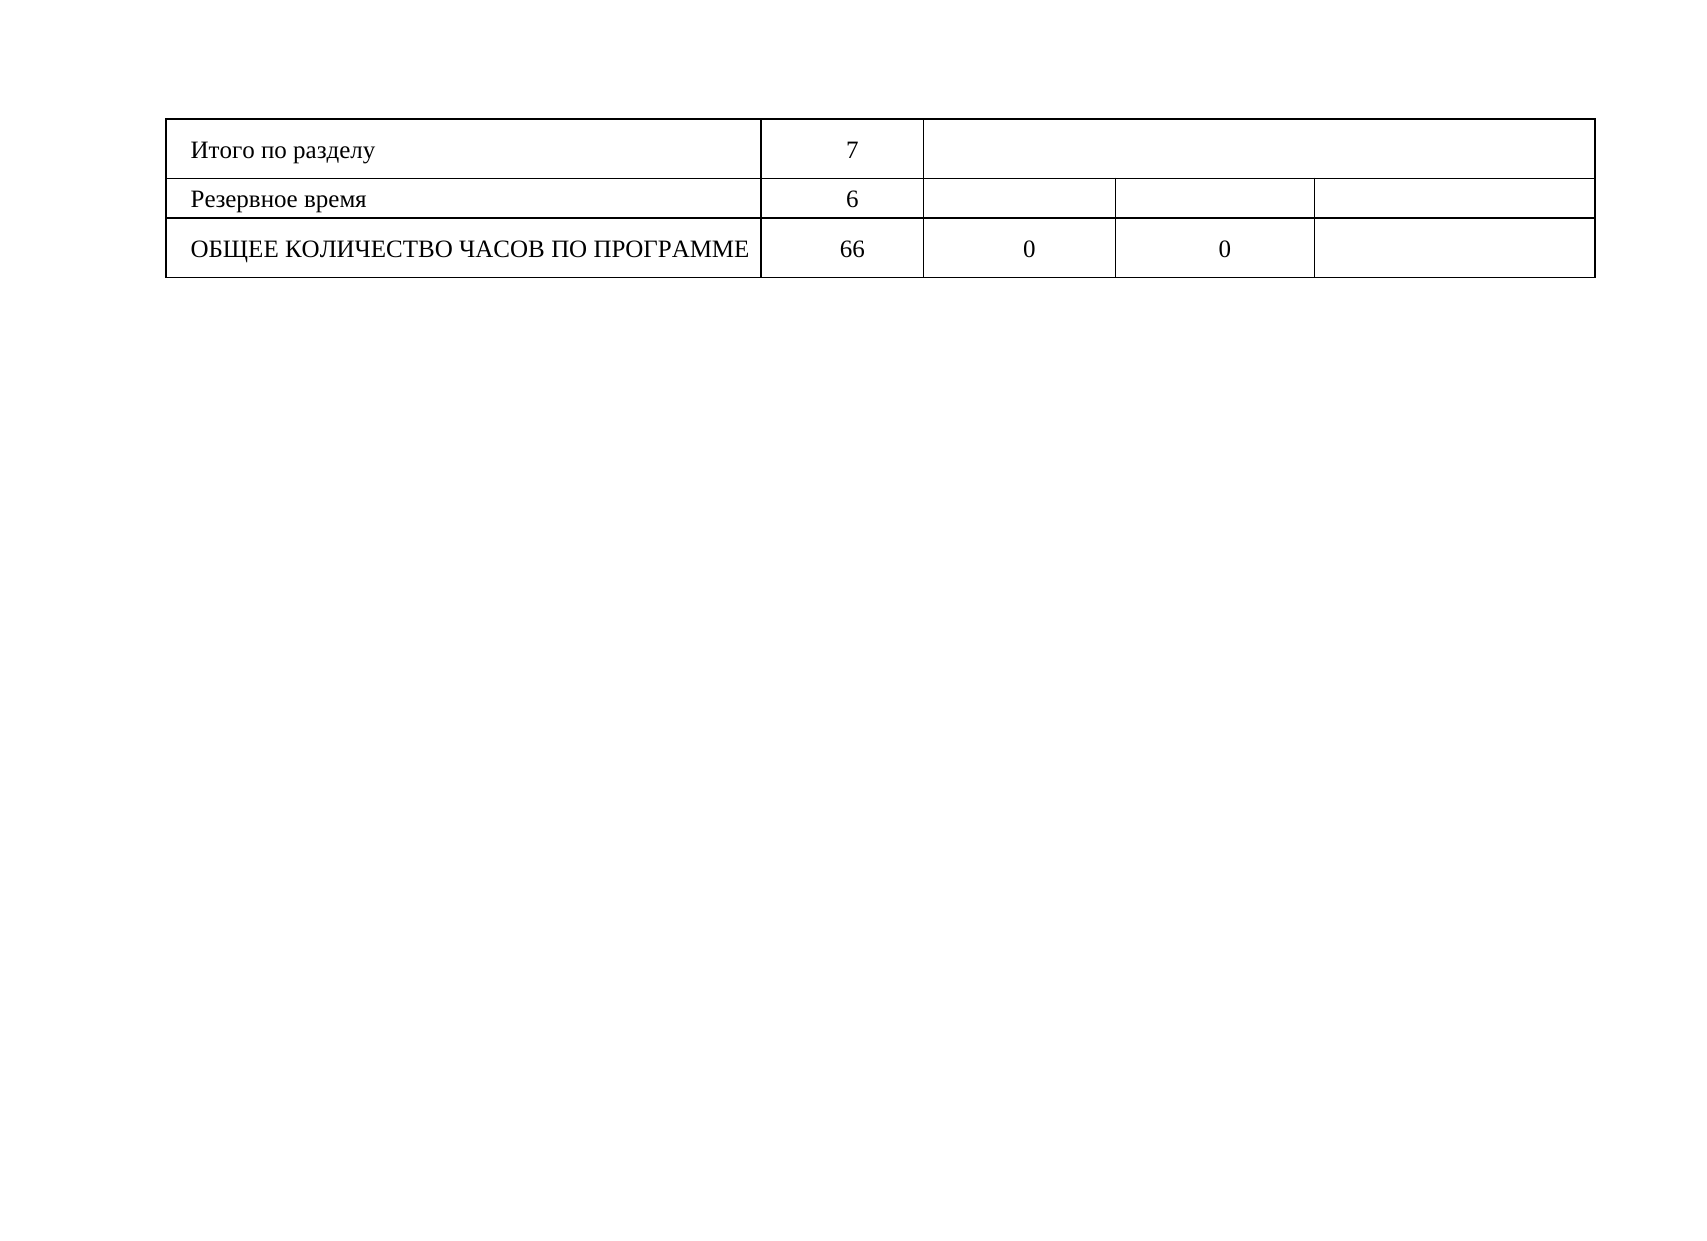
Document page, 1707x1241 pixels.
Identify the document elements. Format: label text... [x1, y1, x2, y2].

table_cell Итого по разделу [167, 120, 760, 178]
table_cell 0 [924, 219, 1115, 276]
table_cell 66 [762, 219, 923, 276]
table_cell ОБЩЕЕ КОЛИЧЕСТВО ЧАСОВ ПО ПРОГРАММЕ [167, 219, 760, 276]
table_cell 6 [762, 179, 923, 217]
table_cell 0 [1116, 219, 1314, 276]
table_cell Резервное время [167, 179, 760, 217]
table_cell [1315, 179, 1594, 217]
table_cell [924, 120, 1594, 178]
table_cell [924, 179, 1115, 217]
table_cell 7 [762, 120, 923, 178]
table_cell [1116, 179, 1314, 217]
table_cell [1315, 219, 1594, 276]
